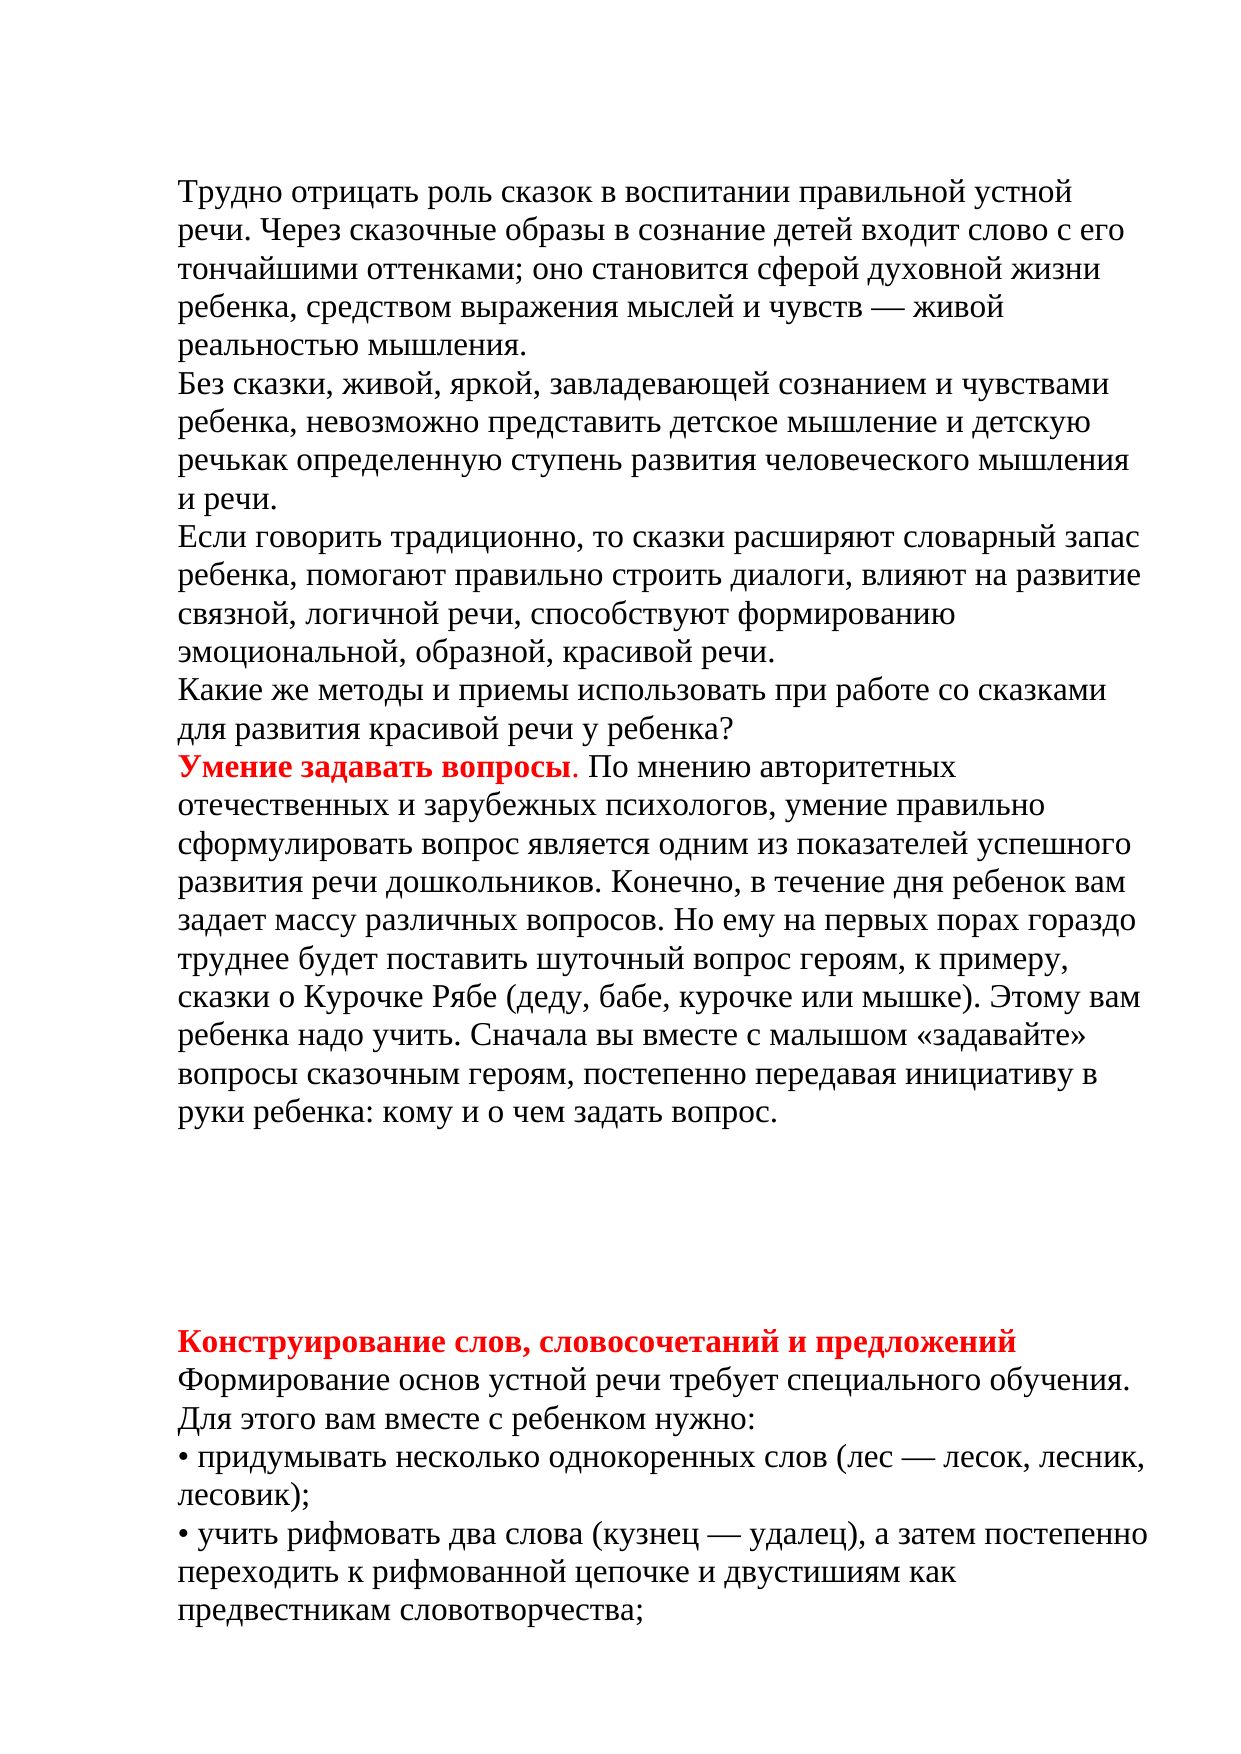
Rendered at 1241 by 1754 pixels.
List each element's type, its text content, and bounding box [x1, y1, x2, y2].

text Конструирование слов, словосочетаний и предложений [177, 1321, 1152, 1360]
text Трудно отрицать роль сказок в воспитании правильной устной речи. Через сказочные образы в сознание детей входит слово с его тончайшими оттенками; оно становится сферой духовной жизни ребенка, средством выражения мыслей и чувств — живой реальностью мышления. [177, 171, 1152, 363]
text Умение задавать вопросы. По мнению авторитетных отечественных и зарубежных психологов, умение правильно сформулировать вопрос является одним из показателей успешного развития речи дошкольников. Конечно, в течение дня ребенок вам задает массу различных вопросов. Но ему на первых порах гораздо труднее будет поставить шуточный вопрос героям, к примеру, сказки о Курочке Рябе (деду, бабе, курочке или мышке). Этому вам ребенка надо учить. Сначала вы вместе с малышом «задавайте» вопросы сказочным героям, постепенно передавая инициативу в руки ребенка: кому и о чем задать вопрос. [177, 746, 1152, 1130]
text Какие же методы и приемы использовать при работе со сказками для развития красивой речи у ребенка? [177, 670, 1152, 746]
text • учить рифмовать два слова (кузнец — удалец), а затем постепенно переходить к рифмованной цепочке и двустишиям как предвестникам словотворчества; [177, 1513, 1152, 1628]
text Если говорить традиционно, то сказки расширяют словарный запас ребенка, помогают правильно строить диалоги, влияют на развитие связной, логичной речи, способствуют формированию эмоциональной, образной, красивой речи. [177, 516, 1152, 670]
text Формирование основ устной речи требует специального обучения. Для этого вам вместе с ребенком нужно: [177, 1360, 1152, 1436]
text Без сказки, живой, яркой, завладевающей сознанием и чувствами ребенка, невозможно представить детское мышление и детскую речькак определенную ступень развития человеческого мышления и речи. [177, 363, 1152, 516]
text • придумывать несколько однокоренных слов (лес — лесок, лесник, лесовик); [177, 1436, 1152, 1513]
